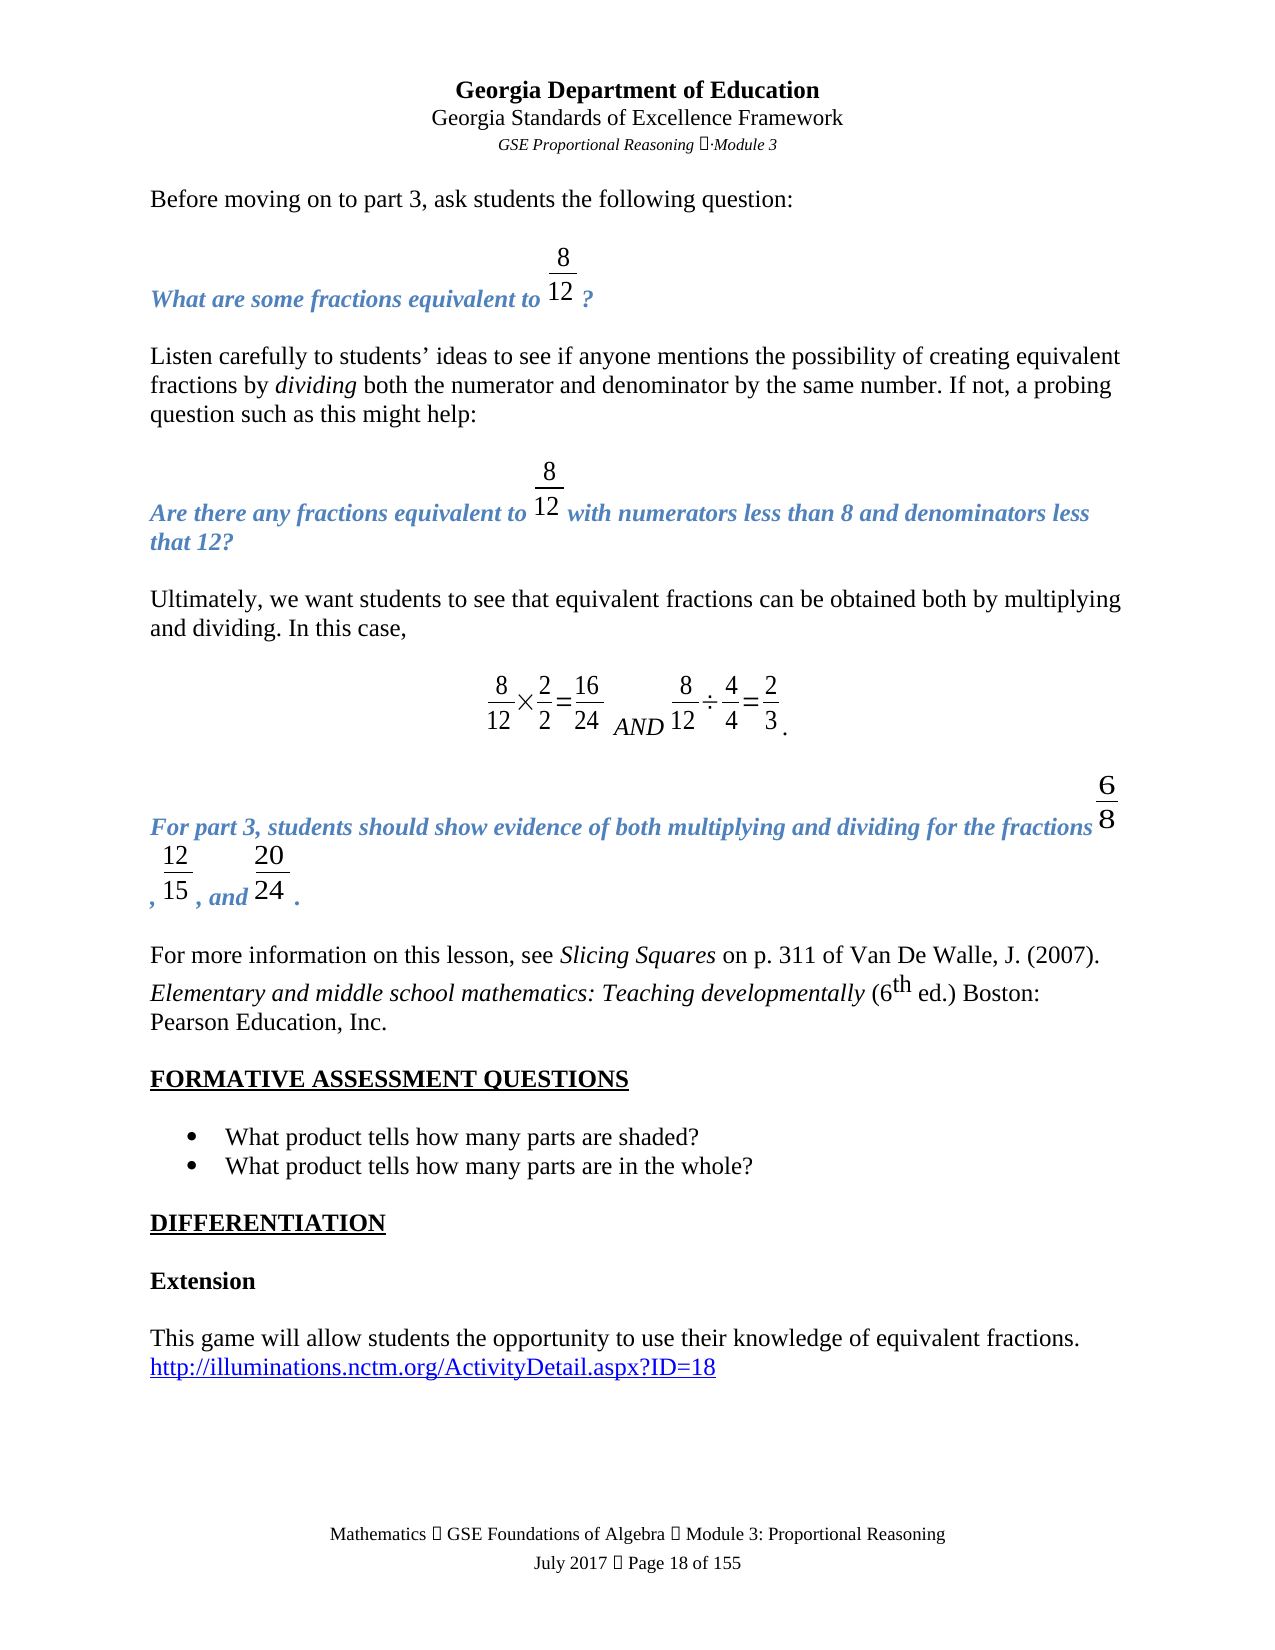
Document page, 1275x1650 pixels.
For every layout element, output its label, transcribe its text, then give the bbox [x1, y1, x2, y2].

text For more information on this lesson, see Slicing Squares on p. 311 of Van De Walle, J. (2007). Elementary and middle school mathematics: Teaching developmentally (6th ed.) Boston: Pearson Education, Inc. [150, 940, 1125, 1036]
text This game will allow students the opportunity to use their knowledge of equivalent fractions. http://illuminations.nctm.org/ActivityDetail.aspx?ID=18 [150, 1323, 1125, 1381]
text Extension [150, 1266, 1125, 1294]
text What are some fractions equivalent to ? [150, 242, 1125, 312]
text Listen carefully to students’ ideas to see if anyone mentions the possibility of creating equivalent fractions by dividing both the numerator and denominator by the same number. If not, a probing question such as this might help: [150, 341, 1125, 427]
list What product tells how many parts are in the whole? [187, 1151, 1080, 1179]
text Ultimately, we want students to see that equivalent fractions can be obtained both by multiplying and dividing. In this case, [150, 584, 1125, 642]
text AND . [150, 671, 1125, 741]
text Are there any fractions equivalent to with numerators less than 8 and denominators less that 12? [150, 456, 1125, 556]
text For part 3, students should show evidence of both multiplying and dividing for the fractions, , and . [150, 770, 1125, 911]
text DIFFERENTIATION [150, 1208, 1125, 1237]
list What product tells how many parts are shaded? [187, 1122, 1080, 1151]
text FORMATIVE ASSESSMENT QUESTIONS [150, 1064, 1125, 1093]
text Before moving on to part 3, ask students the following question: [150, 184, 1125, 213]
